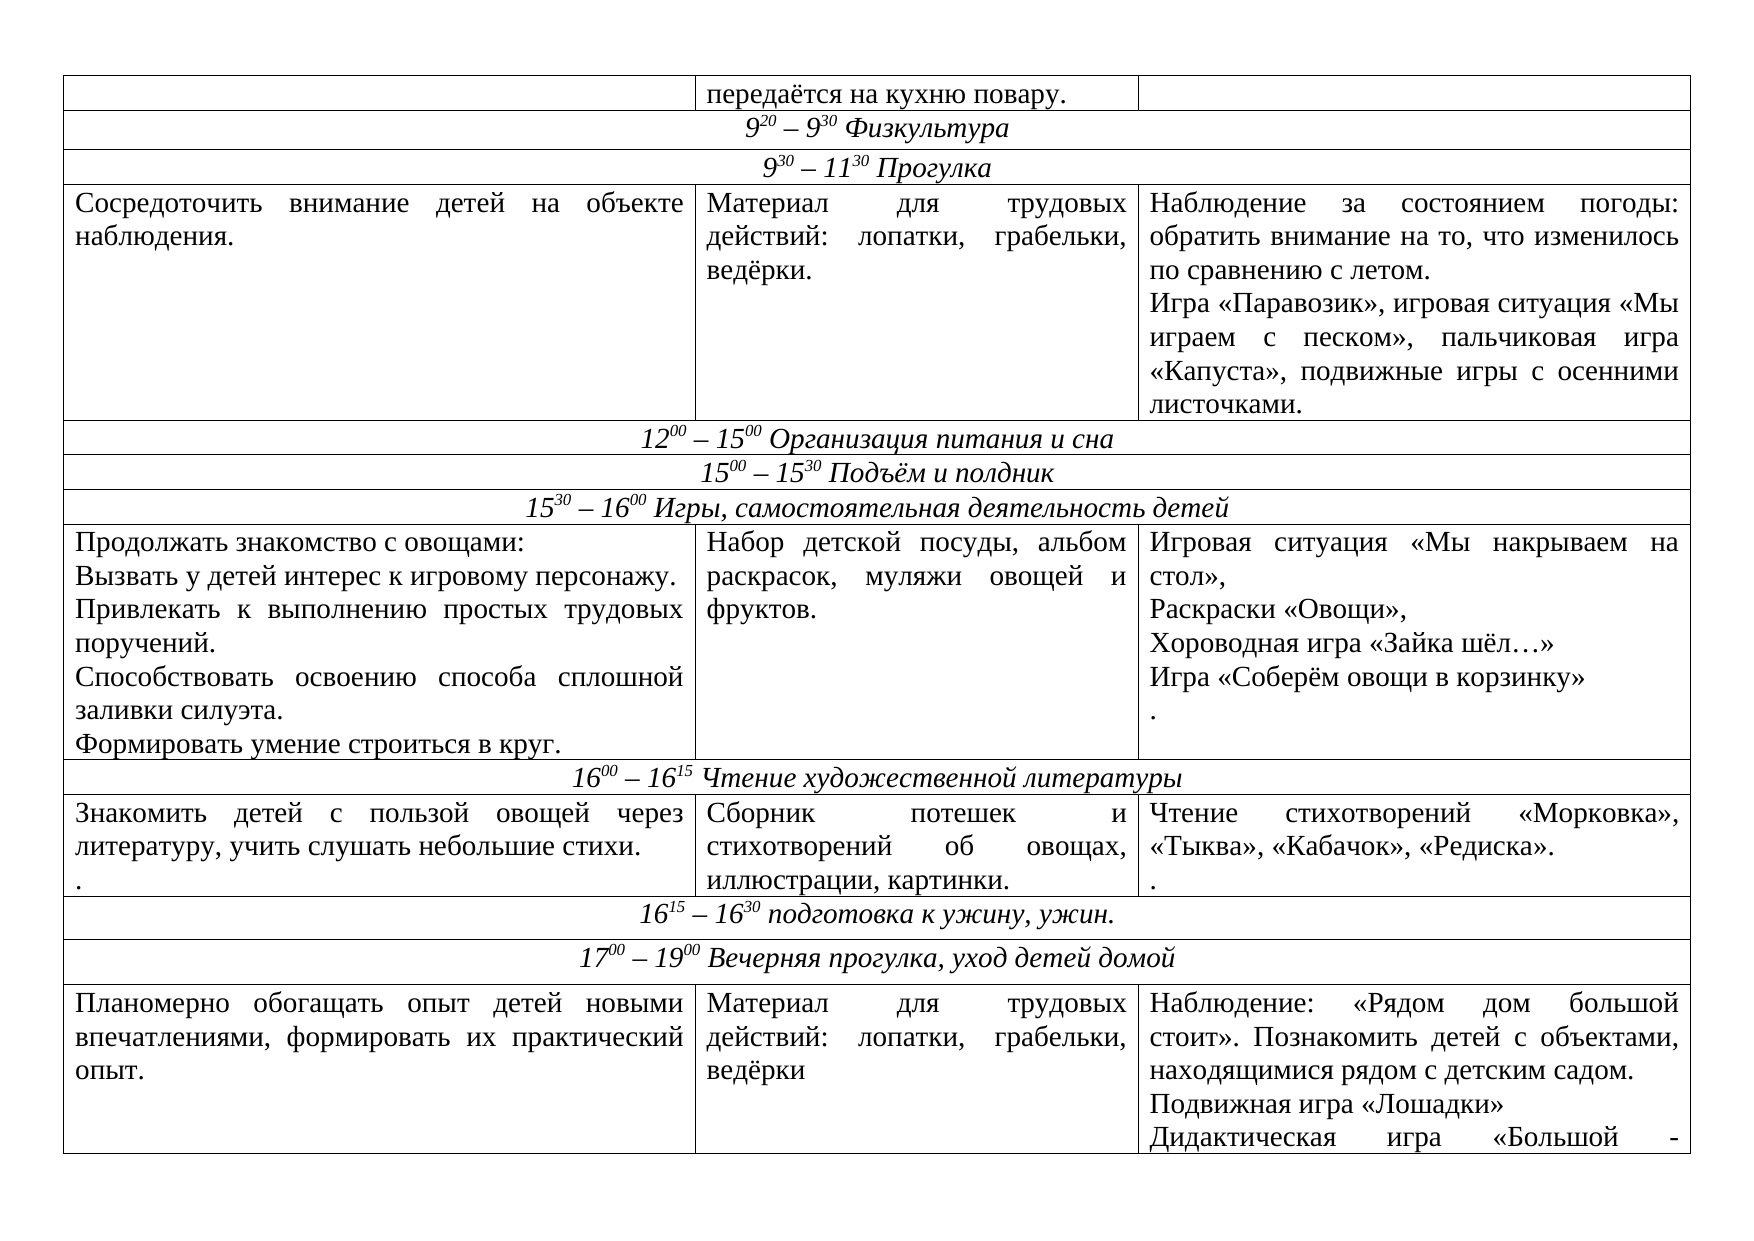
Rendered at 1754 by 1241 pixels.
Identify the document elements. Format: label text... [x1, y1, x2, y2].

table_cell Чтение стихотворений «Морковка», «Тыква», «Кабачок», «Редиска». . [1139, 795, 1690, 896]
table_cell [1139, 76, 1690, 109]
table_cell Знакомить детей с пользой овощей через литературу, учить слушать небольшие стихи. . [64, 795, 695, 896]
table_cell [696, 985, 1138, 1153]
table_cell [64, 985, 695, 1153]
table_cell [1139, 985, 1690, 1153]
table_cell Продолжать знакомство с овощами: Вызвать у детей интерес к игровому персонажу. Привлекать к выполнению простых трудовых поручений. Способствовать освоению способа сплошной заливки силуэта. Формировать умение строиться в круг. [64, 525, 695, 759]
table_cell 1200 – 1500 Организация питания и сна [64, 421, 1690, 454]
table_cell Сосредоточить внимание детей на объекте наблюдения. [64, 185, 695, 420]
table_cell 1615 – 1630 подготовка к ужину, ужин. [64, 897, 1690, 939]
table_cell 920 – 930 Физкультура [64, 111, 1690, 149]
table_cell 1530 – 1600 Игры, самостоятельная деятельность детей [64, 490, 1690, 523]
table_cell Набор детской посуды, альбом раскрасок, муляжи овощей и фруктов. [696, 525, 1138, 759]
table_cell Игровая ситуация «Мы накрываем на стол», Раскраски «Овощи», Хороводная игра «Зайка шёл…» Игра «Соберём овощи в корзинку» . [1139, 525, 1690, 759]
table_cell 1600 – 1615 Чтение художественной литературы [64, 760, 1690, 794]
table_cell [64, 76, 695, 109]
table_cell Наблюдение за состоянием погоды: обратить внимание на то, что изменилось по сравнению с летом. Игра «Паравозик», игровая ситуация «Мы играем с песком», пальчиковая игра «Капуста», подвижные игры с осенними листочками. [1139, 185, 1690, 420]
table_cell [696, 76, 1138, 109]
table_cell Материал для трудовых действий: лопатки, грабельки, ведёрки. [696, 185, 1138, 420]
table_cell 1700 – 1900 Вечерняя прогулка, уход детей домой [64, 940, 1690, 984]
table_cell 1500 – 1530 Подъём и полдник [64, 455, 1690, 489]
table_cell Сборник потешек и стихотворений об овощах, иллюстрации, картинки. [696, 795, 1138, 896]
table_cell 930 – 1130 Прогулка [64, 150, 1690, 184]
